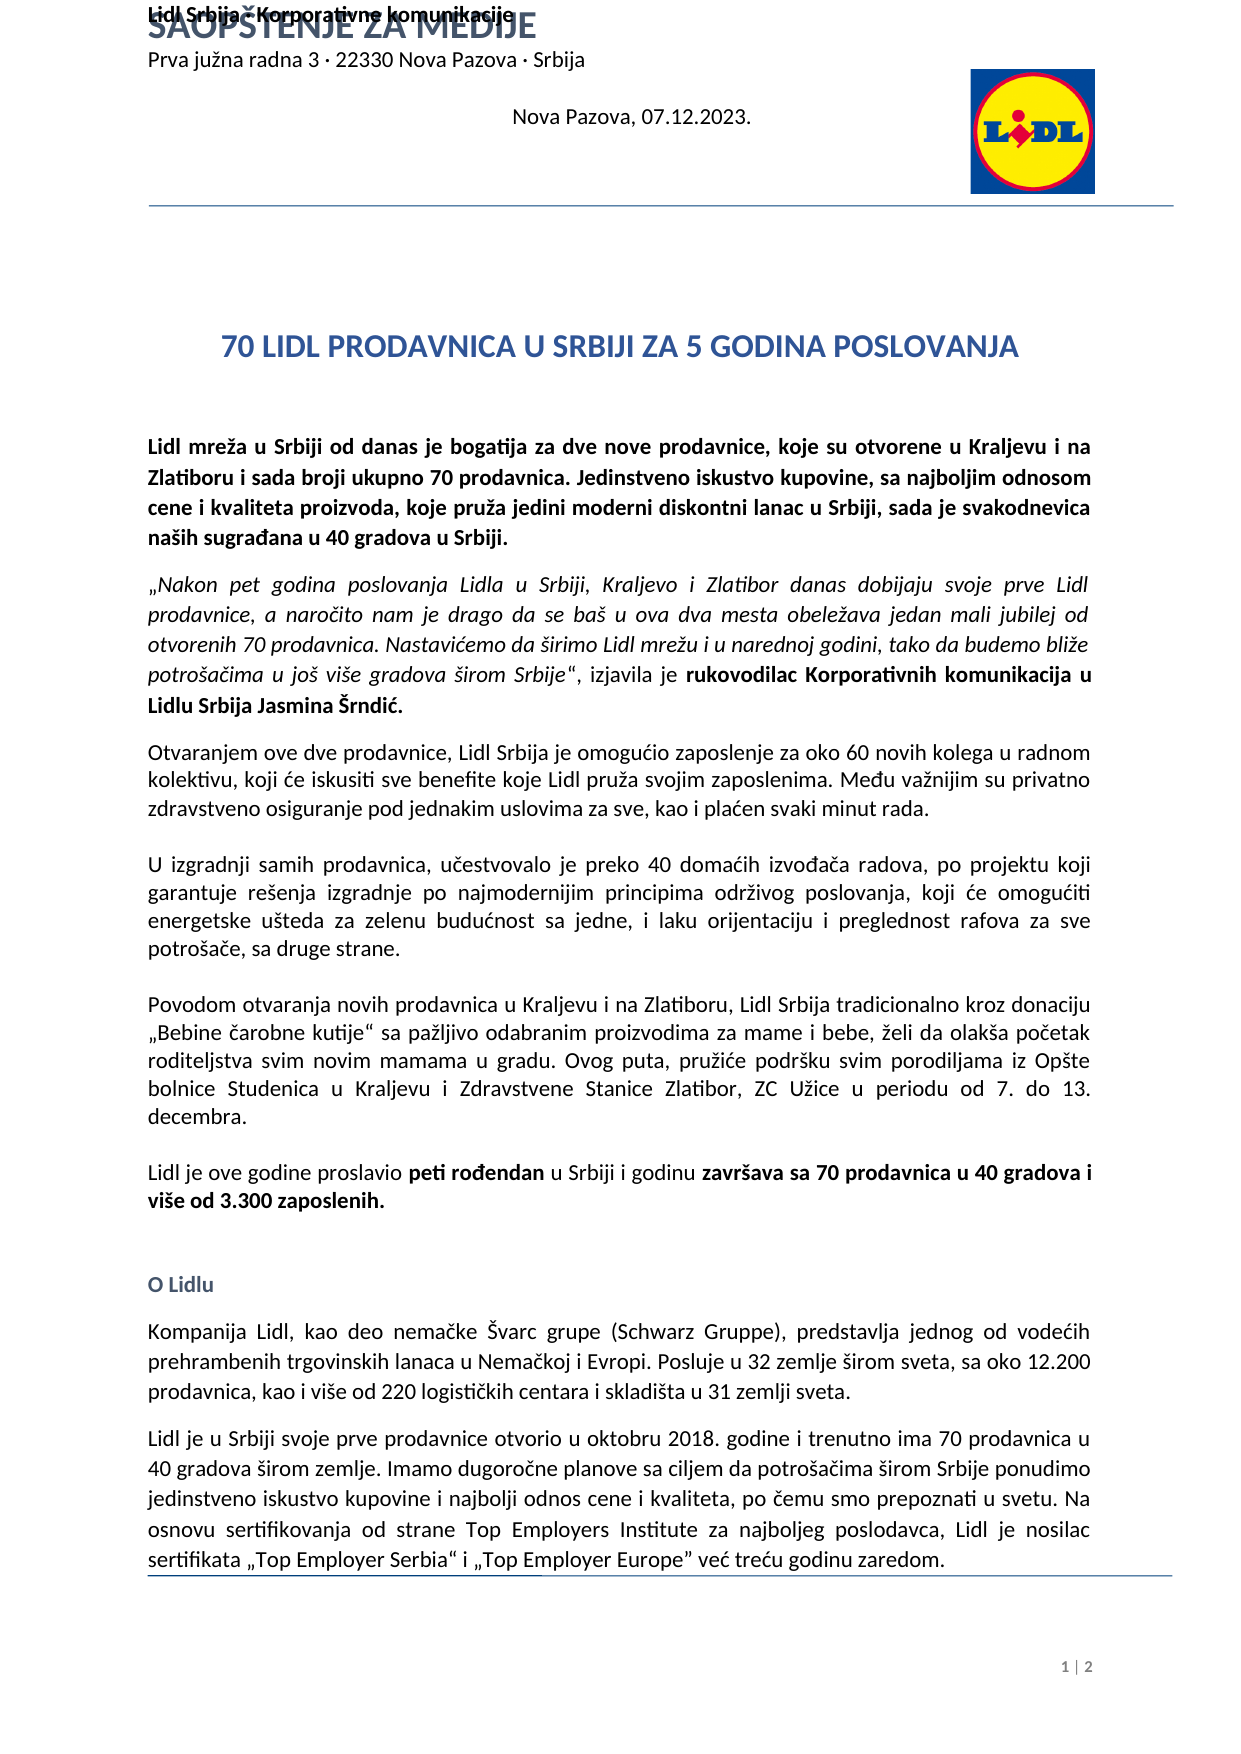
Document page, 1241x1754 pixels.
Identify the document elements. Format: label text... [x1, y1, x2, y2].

picture [970, 69, 1095, 194]
text Otvaranjem ove dve prodavnice, Lidl Srbija je omogućio zaposlenje za oko 60 novih kolega u radnom kolektivu, koji će iskusiti sve benefite koje Lidl pruža svojim zaposlenima. Među važnijim su privatno zdravstveno osiguranje pod jednakim uslovima za sve, kao i plaćen svaki minut rada. [148, 738, 1092, 822]
text Lidl je u Srbiji svoje prve prodavnice otvorio u oktobru 2018. godine i trenutno ima 70 prodavnica u 40 gradova širom zemlje. Imamo dugoročne planove sa ciljem da potrošačima širom Srbije ponudimo jedinstveno iskustvo kupovine i najbolji odnos cene i kvaliteta, po čemu smo prepoznati u svetu. Na osnovu sertifikovanja od strane Top Employers Institute za najboljeg poslodavca, Lidl je nosilac sertifikata „Top Employer Serbia“ i „Top Employer Europe” već treću godinu zaredom. [148, 1424, 1092, 1573]
text Kompanija Lidl, kao deo nemačke Švarc grupe (Schwarz Gruppe), predstavlja jednog od vodećih prehrambenih trgovinskih lanaca u Nemačkoj i Evropi. Posluje u 32 zemlje širom sveta, sa oko 12.200 prodavnica, kao i više od 220 logističkih centara i skladišta u 31 zemlji sveta. [148, 1317, 1092, 1405]
text U izgradnji samih prodavnica, učestvovalo je preko 40 domaćih izvođača radova, po projektu koji garantuje rešenja izgradnje po najmodernijim principima održivog poslovanja, koji će omogućiti energetske ušteda za zelenu budućnost sa jedne, i laku orijentaciju i preglednost rafova za sve potrošače, sa druge strane. [148, 850, 1092, 962]
text Lidl je ove godine proslavio peti rođendan u Srbiji i godinu završava sa 70 prodavnica u 40 gradova i više od 3.300 zaposlenih. [148, 1158, 1092, 1214]
text O Lidlu [148, 1270, 1092, 1298]
text Lidl mreža u Srbiji od danas je bogatija za dve nove prodavnice, koje su otvorene u Kraljevu i na Zlatiboru i sada broji ukupno 70 prodavnica. Jedinstveno iskustvo kupovine, sa najboljim odnosom cene i kvaliteta proizvoda, koje pruža jedini moderni diskontni lanac u Srbiji, sada je svakodnevica naših sugrađana u 40 gradova u Srbiji. [148, 432, 1092, 551]
text Povodom otvaranja novih prodavnica u Kraljevu i na Zlatiboru, Lidl Srbija tradicionalno kroz donaciju „Bebine čarobne kutije“ sa pažljivo odabranim proizvodima za mame i bebe, želi da olakša početak roditeljstva svim novim mamama u gradu. Ovog puta, pružiće podršku svim porodiljama iz Opšte bolnice Studenica u Kraljevu i Zdravstvene Stanice Zlatibor, ZC Užice u periodu od 7. do 13. decembra. [148, 990, 1092, 1130]
text 70 LIDL PRODAVNICA U SRBIJI ZA 5 GODINA POSLOVANJA [148, 325, 1092, 366]
text „Nakon pet godina poslovanja Lidla u Srbiji, Kraljevo i Zlatibor danas dobijaju svoje prve Lidl prodavnice, a naročito nam je drago da se baš u ova dva mesta obeležava jedan mali jubilej od otvorenih 70 prodavnica. Nastavićemo da širimo Lidl mrežu i u narednoj godini, tako da budemo bliže potrošačima u još više gradova širom Srbije“, izjavila je rukovodilac Korporativnih komunikacija u Lidlu Srbija Jasmina Šrndić. [148, 570, 1092, 719]
